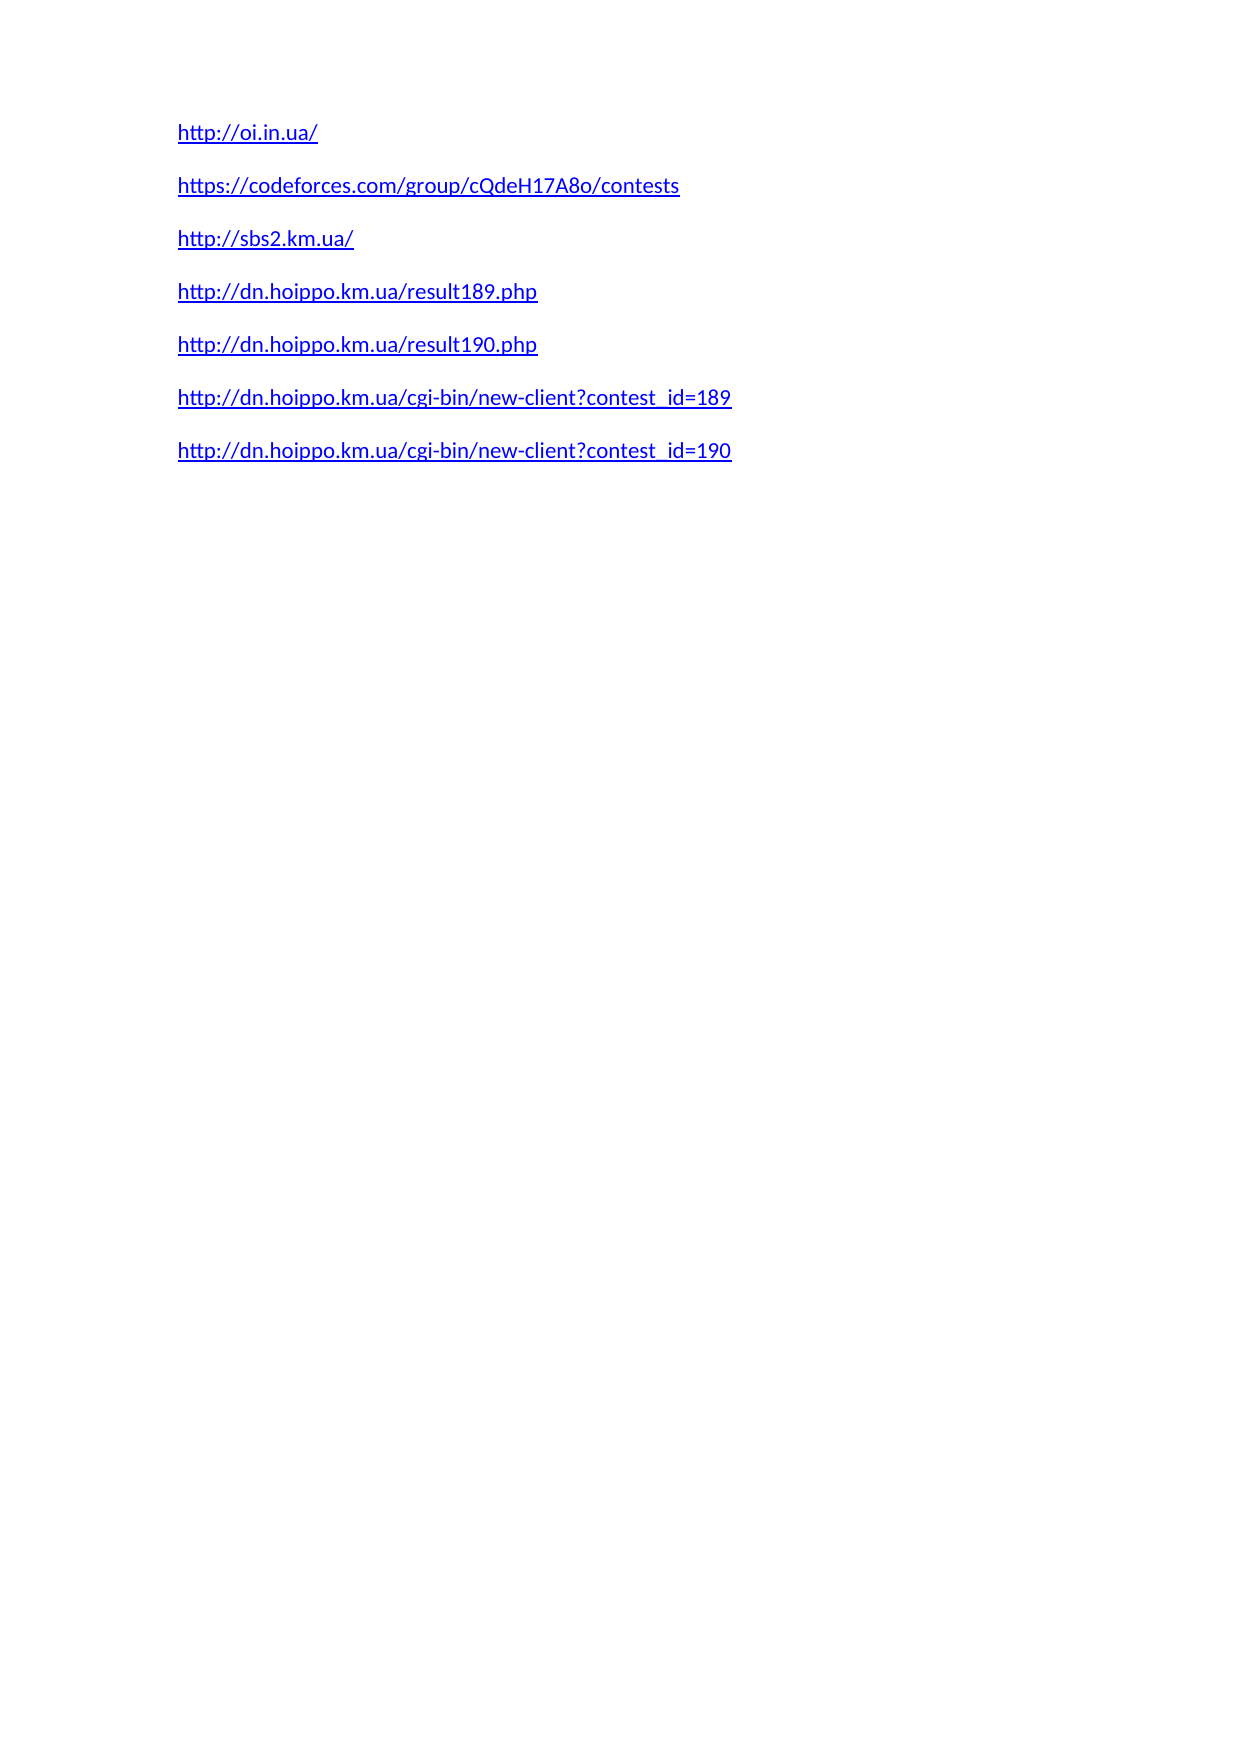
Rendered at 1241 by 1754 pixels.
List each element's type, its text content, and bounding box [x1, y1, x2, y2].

text http://dn.hoippo.km.ua/result190.php [177, 330, 1152, 358]
text http://dn.hoippo.km.ua/result189.php [177, 277, 1152, 305]
text http://oi.in.ua/ [177, 118, 1152, 146]
text http://dn.hoippo.km.ua/cgi-bin/new-client?contest_id=189 [177, 383, 1152, 411]
text http://sbs2.km.ua/ [177, 224, 1152, 252]
text https://codeforces.com/group/cQdeH17A8o/contests [177, 171, 1152, 199]
text http://dn.hoippo.km.ua/cgi-bin/new-client?contest_id=190 [177, 436, 1152, 464]
